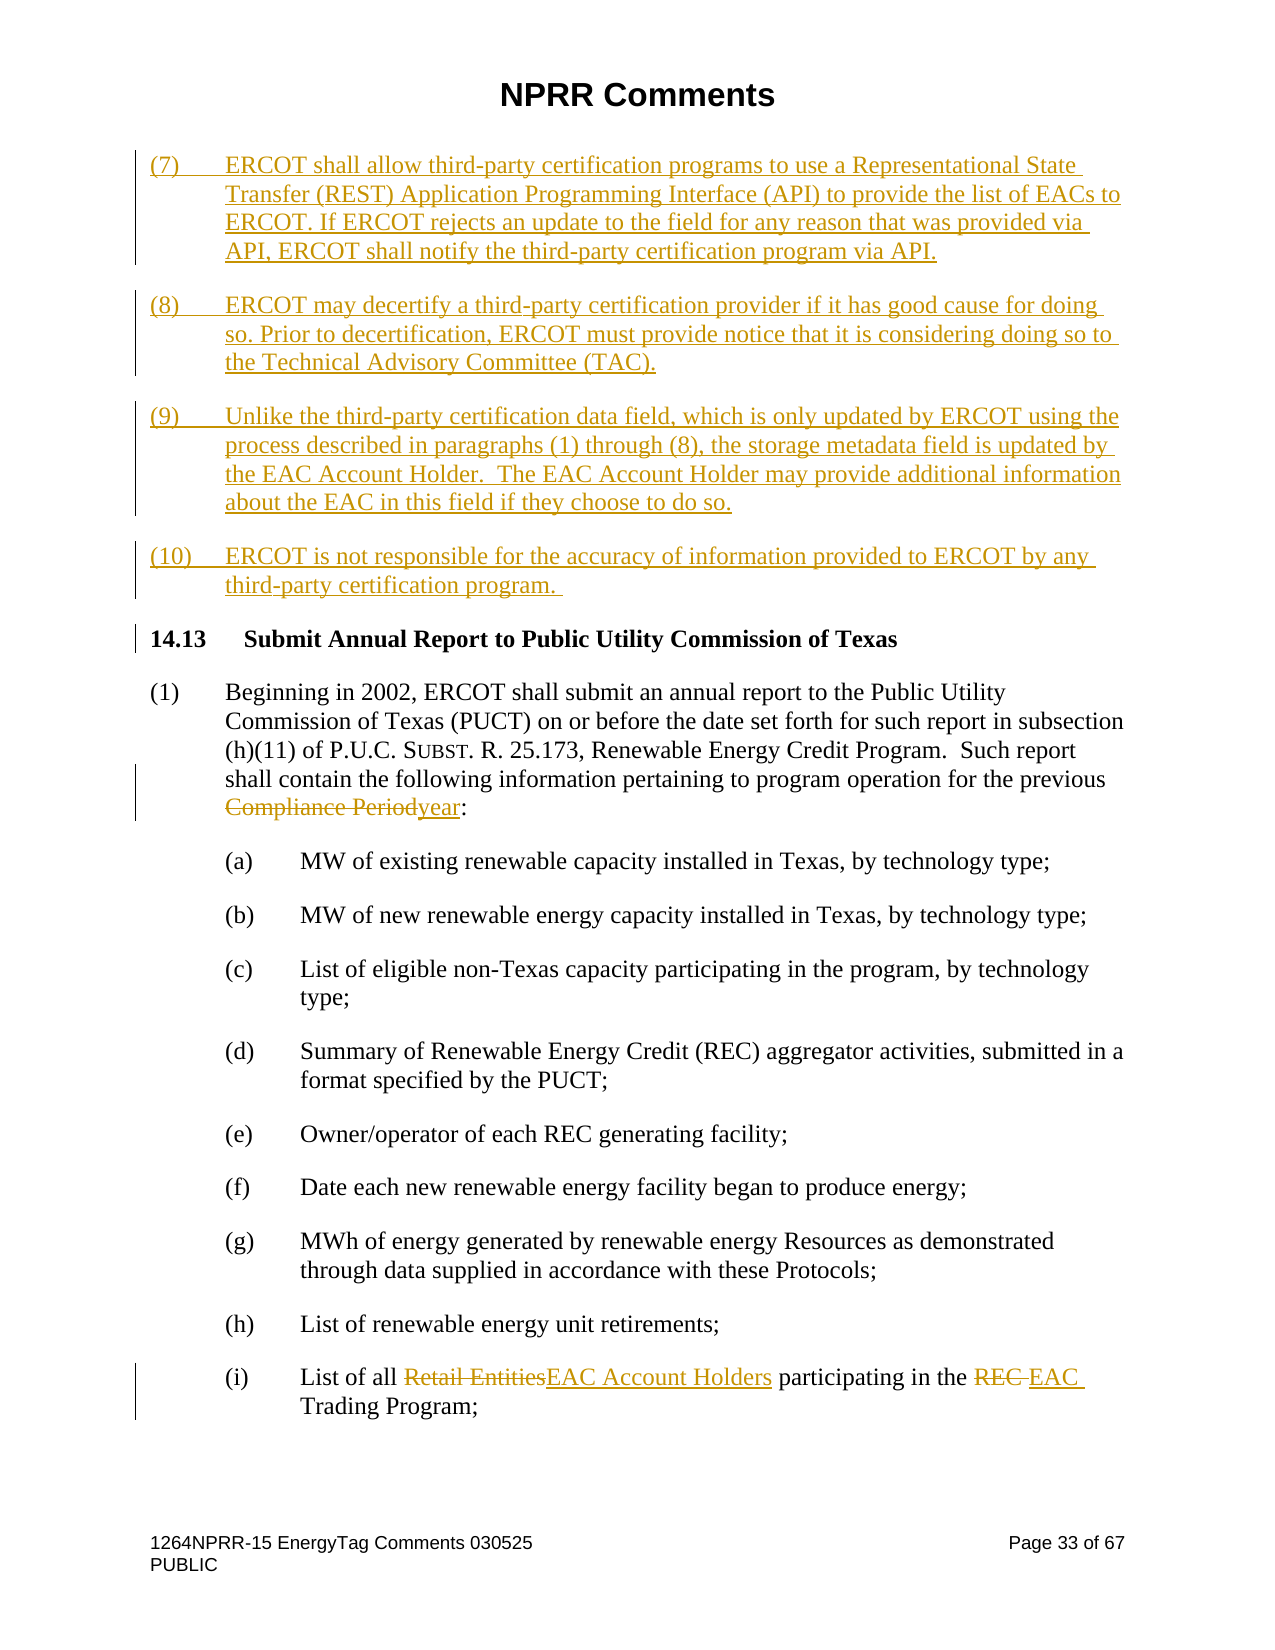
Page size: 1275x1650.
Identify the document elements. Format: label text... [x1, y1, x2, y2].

text (d) Summary of Renewable Energy Credit (REC) aggregator activities, submitted in a format specified by the PUCT; [225, 1036, 1125, 1094]
text (f) Date each new renewable energy facility began to produce energy; [225, 1172, 1125, 1201]
text (b) MW of new renewable energy capacity installed in Texas, by technology type; [225, 900, 1125, 929]
text (i) List of all participating in the Trading Program; [225, 1362, 1125, 1420]
text (e) Owner/operator of each REC generating facility; [225, 1119, 1125, 1147]
text (h) List of renewable energy unit retirements; [225, 1309, 1125, 1337]
text (c) List of eligible non-Texas capacity participating in the program, by technology type; [225, 954, 1125, 1011]
text (a) MW of existing renewable capacity installed in Texas, by technology type; [225, 846, 1125, 875]
text (1) Beginning in 2002, ERCOT shall submit an annual report to the Public Utility Commission of Texas (PUCT) on or before the date set forth for such report in subsection (h)(11) of P.U.C. Subst. R. 25.173, Renewable Energy Credit Program. Such report shall contain the following information pertaining to program operation for the previous : [150, 677, 1125, 821]
text 14.13 Submit Annual Report to Public Utility Commission of Texas [150, 624, 1125, 652]
text (g) MWh of energy generated by renewable energy Resources as demonstrated through data supplied in accordance with these Protocols; [225, 1226, 1125, 1284]
